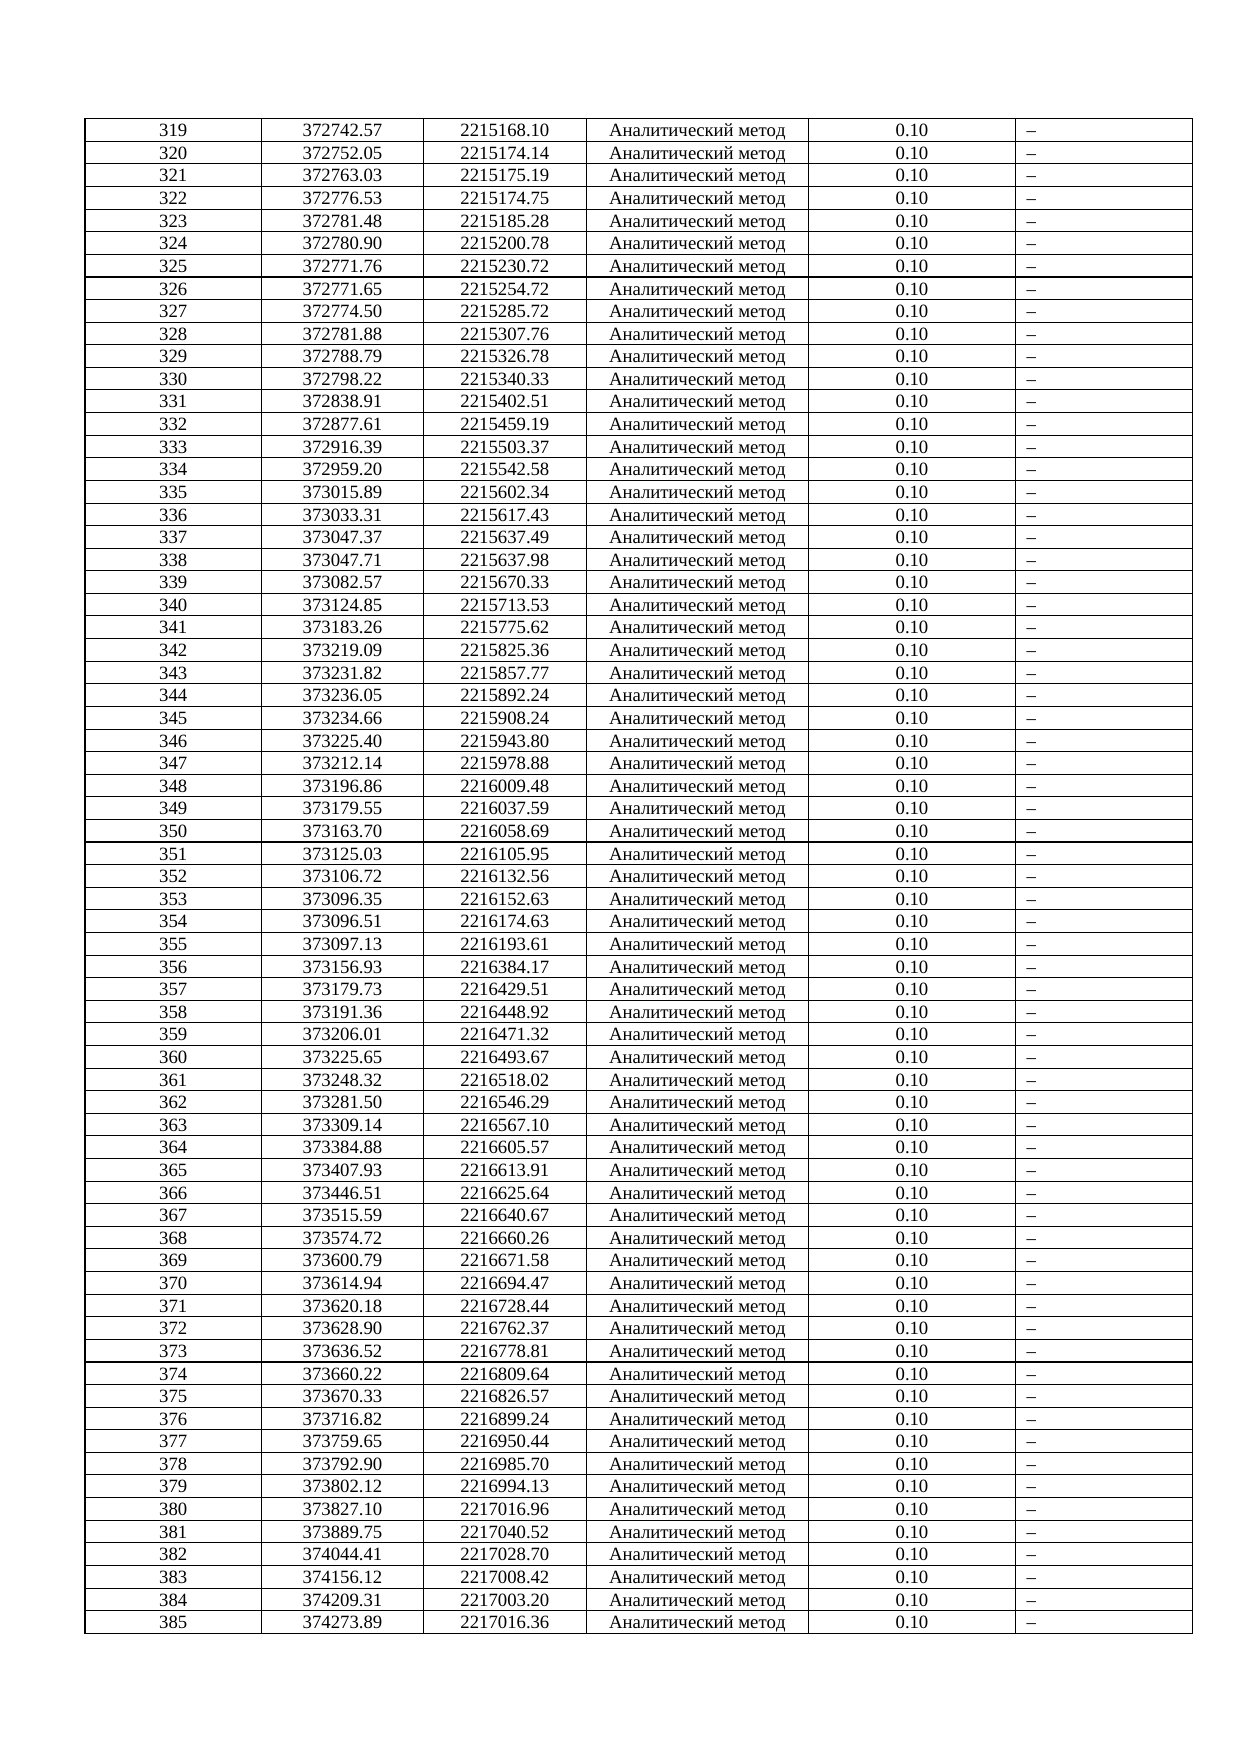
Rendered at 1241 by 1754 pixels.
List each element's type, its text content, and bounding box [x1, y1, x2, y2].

table_cell 373446.51 [262, 1182, 423, 1203]
table_cell – [1016, 300, 1192, 322]
table_cell 321 [86, 164, 261, 186]
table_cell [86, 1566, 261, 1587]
table_cell 337 [86, 526, 261, 548]
table_cell Аналитический метод [587, 164, 808, 186]
table_cell – [1016, 504, 1192, 525]
table_cell 0.10 [809, 865, 1015, 887]
table_cell 340 [86, 594, 261, 615]
table_cell Аналитический метод [587, 413, 808, 434]
table_cell 2216778.81 [424, 1340, 586, 1361]
table_cell – [1016, 1182, 1192, 1203]
table_cell 0.10 [809, 278, 1015, 299]
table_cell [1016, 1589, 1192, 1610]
table_cell Аналитический метод [587, 1385, 808, 1407]
table_cell 2215402.51 [424, 390, 586, 412]
table_cell 2216950.44 [424, 1430, 586, 1452]
table_cell 0.10 [809, 1001, 1015, 1022]
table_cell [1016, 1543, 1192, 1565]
table_cell 2215943.80 [424, 730, 586, 751]
table_cell 372774.50 [262, 300, 423, 322]
table_cell 372780.90 [262, 232, 423, 254]
table_cell Аналитический метод [587, 210, 808, 231]
table_cell 372781.88 [262, 323, 423, 344]
table_cell 0.10 [809, 1272, 1015, 1293]
table_cell Аналитический метод [587, 504, 808, 525]
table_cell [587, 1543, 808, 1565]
table_cell – [1016, 1114, 1192, 1135]
table_cell – [1016, 1091, 1192, 1113]
table_cell – [1016, 865, 1192, 887]
table_cell 0.10 [809, 368, 1015, 389]
table_cell Аналитический метод [587, 910, 808, 932]
table_cell 2216640.67 [424, 1204, 586, 1226]
table_cell 0.10 [809, 594, 1015, 615]
table_cell – [1016, 1023, 1192, 1045]
table_cell 349 [86, 797, 261, 819]
table_cell 2215168.10 [424, 119, 586, 141]
table_cell 2216809.64 [424, 1363, 586, 1384]
table_cell Аналитический метод [587, 684, 808, 706]
table_cell – [1016, 481, 1192, 502]
table_cell 351 [86, 843, 261, 864]
table_cell – [1016, 1227, 1192, 1248]
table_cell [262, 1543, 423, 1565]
table_cell 372798.22 [262, 368, 423, 389]
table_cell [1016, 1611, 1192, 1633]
table_cell 0.10 [809, 1136, 1015, 1158]
table_cell Аналитический метод [587, 1340, 808, 1361]
table_cell Аналитический метод [587, 1227, 808, 1248]
table_cell 0.10 [809, 1159, 1015, 1181]
table_cell 373384.88 [262, 1136, 423, 1158]
table_cell 373620.18 [262, 1295, 423, 1316]
table_cell – [1016, 164, 1192, 186]
table_cell 0.10 [809, 707, 1015, 728]
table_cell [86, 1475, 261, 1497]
table_cell 357 [86, 978, 261, 1000]
table_cell Аналитический метод [587, 1430, 808, 1452]
table_cell 330 [86, 368, 261, 389]
table_cell 373206.01 [262, 1023, 423, 1045]
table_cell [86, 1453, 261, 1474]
table_cell 373309.14 [262, 1114, 423, 1135]
table_cell 0.10 [809, 1114, 1015, 1135]
table_cell Аналитический метод [587, 1069, 808, 1090]
table_cell Аналитический метод [587, 323, 808, 344]
table_cell 344 [86, 684, 261, 706]
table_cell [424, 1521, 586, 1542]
table_cell 324 [86, 232, 261, 254]
table_cell Аналитический метод [587, 775, 808, 796]
table_cell 326 [86, 278, 261, 299]
table_cell 372776.53 [262, 187, 423, 208]
table_cell 373628.90 [262, 1317, 423, 1339]
table_cell Аналитический метод [587, 1317, 808, 1339]
table_cell – [1016, 278, 1192, 299]
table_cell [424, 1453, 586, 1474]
table_cell 322 [86, 187, 261, 208]
table_cell Аналитический метод [587, 933, 808, 954]
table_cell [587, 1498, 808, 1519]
table_cell 2215459.19 [424, 413, 586, 434]
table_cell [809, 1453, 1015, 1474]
table_cell 2216493.67 [424, 1046, 586, 1067]
table_cell 2215670.33 [424, 571, 586, 593]
table_cell 323 [86, 210, 261, 231]
table_cell 2215174.75 [424, 187, 586, 208]
table_cell 2215285.72 [424, 300, 586, 322]
table_cell – [1016, 1317, 1192, 1339]
table_cell 373219.09 [262, 639, 423, 661]
table_cell 372781.48 [262, 210, 423, 231]
table_cell 0.10 [809, 413, 1015, 434]
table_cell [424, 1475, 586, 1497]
table_cell 373515.59 [262, 1204, 423, 1226]
table_cell 370 [86, 1272, 261, 1293]
table_cell 342 [86, 639, 261, 661]
table_cell 346 [86, 730, 261, 751]
table_cell 372788.79 [262, 345, 423, 367]
table_cell – [1016, 1204, 1192, 1226]
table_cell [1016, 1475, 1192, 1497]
table_cell Аналитический метод [587, 368, 808, 389]
table_cell 348 [86, 775, 261, 796]
table_cell 0.10 [809, 164, 1015, 186]
table_cell 373179.73 [262, 978, 423, 1000]
table_cell – [1016, 436, 1192, 457]
table_cell – [1016, 1001, 1192, 1022]
table_cell 2215637.98 [424, 549, 586, 570]
table_cell 373660.22 [262, 1363, 423, 1384]
table_cell 373097.13 [262, 933, 423, 954]
table_cell Аналитический метод [587, 707, 808, 728]
table_cell 373047.71 [262, 549, 423, 570]
table_cell Аналитический метод [587, 1204, 808, 1226]
table_cell – [1016, 1340, 1192, 1361]
table_cell 2216429.51 [424, 978, 586, 1000]
table_cell – [1016, 142, 1192, 163]
table_cell – [1016, 210, 1192, 231]
table_cell – [1016, 1136, 1192, 1158]
table_cell 2215230.72 [424, 255, 586, 276]
table_cell – [1016, 707, 1192, 728]
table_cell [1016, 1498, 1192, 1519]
table_cell – [1016, 119, 1192, 141]
table_cell 0.10 [809, 1091, 1015, 1113]
table_cell 373096.51 [262, 910, 423, 932]
table_cell Аналитический метод [587, 594, 808, 615]
table_cell 319 [86, 119, 261, 141]
table_cell Аналитический метод [587, 956, 808, 977]
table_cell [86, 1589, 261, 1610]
table_cell – [1016, 910, 1192, 932]
table_cell Аналитический метод [587, 1046, 808, 1067]
table_cell Аналитический метод [587, 888, 808, 909]
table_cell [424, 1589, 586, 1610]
table_cell 373106.72 [262, 865, 423, 887]
table_cell Аналитический метод [587, 752, 808, 774]
table_cell 0.10 [809, 662, 1015, 683]
table_cell 2215775.62 [424, 616, 586, 638]
table_cell 368 [86, 1227, 261, 1248]
table_cell 373225.40 [262, 730, 423, 751]
table_cell 2216605.57 [424, 1136, 586, 1158]
table_cell 0.10 [809, 1227, 1015, 1248]
table_cell Аналитический метод [587, 639, 808, 661]
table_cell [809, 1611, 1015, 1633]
table_cell 0.10 [809, 1385, 1015, 1407]
table_cell 373183.26 [262, 616, 423, 638]
table_cell 0.10 [809, 978, 1015, 1000]
table_cell – [1016, 1408, 1192, 1429]
table_cell Аналитический метод [587, 1408, 808, 1429]
table_cell Аналитический метод [587, 255, 808, 276]
table_cell – [1016, 1249, 1192, 1271]
table_cell 373248.32 [262, 1069, 423, 1090]
table_cell 373600.79 [262, 1249, 423, 1271]
table_cell Аналитический метод [587, 1182, 808, 1203]
table_cell 0.10 [809, 1069, 1015, 1090]
table_cell – [1016, 1069, 1192, 1090]
table_cell 0.10 [809, 458, 1015, 480]
table_cell Аналитический метод [587, 797, 808, 819]
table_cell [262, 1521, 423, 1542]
table_cell 336 [86, 504, 261, 525]
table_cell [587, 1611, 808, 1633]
table_cell 352 [86, 865, 261, 887]
table_cell Аналитический метод [587, 526, 808, 548]
table_cell 0.10 [809, 752, 1015, 774]
table_cell 0.10 [809, 345, 1015, 367]
table_cell 373281.50 [262, 1091, 423, 1113]
table_cell 334 [86, 458, 261, 480]
table_cell 2215892.24 [424, 684, 586, 706]
table_cell 2215713.53 [424, 594, 586, 615]
table_cell 373231.82 [262, 662, 423, 683]
table_cell 2216899.24 [424, 1408, 586, 1429]
table_cell – [1016, 549, 1192, 570]
table_cell 372763.03 [262, 164, 423, 186]
table_cell Аналитический метод [587, 119, 808, 141]
table_cell 2216105.95 [424, 843, 586, 864]
table_cell 377 [86, 1430, 261, 1452]
table_cell 0.10 [809, 639, 1015, 661]
table_cell 331 [86, 390, 261, 412]
table_cell – [1016, 571, 1192, 593]
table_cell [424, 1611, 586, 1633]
table_cell 320 [86, 142, 261, 163]
table_cell – [1016, 413, 1192, 434]
table_cell – [1016, 232, 1192, 254]
table_cell 0.10 [809, 820, 1015, 841]
table_cell 2216174.63 [424, 910, 586, 932]
table_cell 0.10 [809, 187, 1015, 208]
table_cell Аналитический метод [587, 481, 808, 502]
table_cell 0.10 [809, 119, 1015, 141]
table_cell 2215908.24 [424, 707, 586, 728]
table_cell 376 [86, 1408, 261, 1429]
table_cell 371 [86, 1295, 261, 1316]
table_cell 0.10 [809, 481, 1015, 502]
table_cell Аналитический метод [587, 1295, 808, 1316]
table_cell Аналитический метод [587, 1001, 808, 1022]
table_cell 2216625.64 [424, 1182, 586, 1203]
table_cell 0.10 [809, 888, 1015, 909]
table_cell – [1016, 458, 1192, 480]
table_cell 354 [86, 910, 261, 932]
table_cell – [1016, 888, 1192, 909]
table_cell 2216471.32 [424, 1023, 586, 1045]
table_cell 373236.05 [262, 684, 423, 706]
table_cell 356 [86, 956, 261, 977]
table_cell Аналитический метод [587, 1136, 808, 1158]
table_cell 0.10 [809, 323, 1015, 344]
table_cell 2216152.63 [424, 888, 586, 909]
table_cell 341 [86, 616, 261, 638]
table_cell – [1016, 662, 1192, 683]
table_cell 0.10 [809, 797, 1015, 819]
table_cell 2216826.57 [424, 1385, 586, 1407]
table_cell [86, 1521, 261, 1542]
table_cell 355 [86, 933, 261, 954]
table_cell 372752.05 [262, 142, 423, 163]
table_cell 2215637.49 [424, 526, 586, 548]
table_cell 366 [86, 1182, 261, 1203]
table_cell 374 [86, 1363, 261, 1384]
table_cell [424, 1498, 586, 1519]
table_cell 2215978.88 [424, 752, 586, 774]
table_cell 372742.57 [262, 119, 423, 141]
table_cell – [1016, 730, 1192, 751]
table_cell 362 [86, 1091, 261, 1113]
table_cell 373225.65 [262, 1046, 423, 1067]
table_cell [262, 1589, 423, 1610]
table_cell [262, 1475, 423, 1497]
table_cell 363 [86, 1114, 261, 1135]
table_cell 373015.89 [262, 481, 423, 502]
table_cell – [1016, 1363, 1192, 1384]
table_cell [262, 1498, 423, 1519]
table_cell 0.10 [809, 1295, 1015, 1316]
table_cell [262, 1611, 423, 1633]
table_cell 0.10 [809, 956, 1015, 977]
table_cell Аналитический метод [587, 436, 808, 457]
table_cell 2216518.02 [424, 1069, 586, 1090]
table_cell 0.10 [809, 526, 1015, 548]
table_cell 373082.57 [262, 571, 423, 593]
table_cell 373 [86, 1340, 261, 1361]
table_cell 373212.14 [262, 752, 423, 774]
table_cell 343 [86, 662, 261, 683]
table_cell Аналитический метод [587, 187, 808, 208]
table_cell 0.10 [809, 1408, 1015, 1429]
table_cell 2216384.17 [424, 956, 586, 977]
table_cell 372771.76 [262, 255, 423, 276]
table_cell 2216132.56 [424, 865, 586, 887]
table_cell 359 [86, 1023, 261, 1045]
table_cell 2215174.14 [424, 142, 586, 163]
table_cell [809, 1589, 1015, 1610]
table_cell 339 [86, 571, 261, 593]
table_cell 373759.65 [262, 1430, 423, 1452]
table_cell Аналитический метод [587, 616, 808, 638]
table_cell – [1016, 956, 1192, 977]
table_cell Аналитический метод [587, 1363, 808, 1384]
table_cell 0.10 [809, 1249, 1015, 1271]
table_cell 373407.93 [262, 1159, 423, 1181]
table_cell 0.10 [809, 616, 1015, 638]
table_cell 365 [86, 1159, 261, 1181]
table_cell 373614.94 [262, 1272, 423, 1293]
table_cell 372771.65 [262, 278, 423, 299]
table_cell – [1016, 526, 1192, 548]
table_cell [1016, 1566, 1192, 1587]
table_cell 2216762.37 [424, 1317, 586, 1339]
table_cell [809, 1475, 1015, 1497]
table_cell – [1016, 639, 1192, 661]
table_cell 0.10 [809, 684, 1015, 706]
table_cell Аналитический метод [587, 571, 808, 593]
table_cell 372838.91 [262, 390, 423, 412]
table_cell 0.10 [809, 1363, 1015, 1384]
table_cell Аналитический метод [587, 662, 808, 683]
table_cell 373670.33 [262, 1385, 423, 1407]
table_cell 2216694.47 [424, 1272, 586, 1293]
table_cell Аналитический метод [587, 458, 808, 480]
table_cell 332 [86, 413, 261, 434]
table_cell 2215307.76 [424, 323, 586, 344]
table_cell 0.10 [809, 775, 1015, 796]
table_cell 360 [86, 1046, 261, 1067]
table_cell Аналитический метод [587, 1159, 808, 1181]
table_cell 372877.61 [262, 413, 423, 434]
table_cell – [1016, 978, 1192, 1000]
table_cell 0.10 [809, 1430, 1015, 1452]
table_cell 0.10 [809, 571, 1015, 593]
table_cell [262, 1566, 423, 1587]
table_cell 345 [86, 707, 261, 728]
table_cell 2215825.36 [424, 639, 586, 661]
table_cell 0.10 [809, 232, 1015, 254]
table_cell Аналитический метод [587, 865, 808, 887]
table_cell 0.10 [809, 1340, 1015, 1361]
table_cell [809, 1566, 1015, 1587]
table_cell Аналитический метод [587, 278, 808, 299]
table_cell 2215857.77 [424, 662, 586, 683]
table_cell 373033.31 [262, 504, 423, 525]
table_cell – [1016, 255, 1192, 276]
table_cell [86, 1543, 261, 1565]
table_cell – [1016, 1295, 1192, 1316]
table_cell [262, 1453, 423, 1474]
table_cell 2215542.58 [424, 458, 586, 480]
table_cell 372916.39 [262, 436, 423, 457]
table_cell 375 [86, 1385, 261, 1407]
table_cell – [1016, 843, 1192, 864]
table_cell 358 [86, 1001, 261, 1022]
table_cell 2216660.26 [424, 1227, 586, 1248]
table_cell 0.10 [809, 1023, 1015, 1045]
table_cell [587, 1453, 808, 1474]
table_cell 2215200.78 [424, 232, 586, 254]
table_cell – [1016, 390, 1192, 412]
table_cell 0.10 [809, 730, 1015, 751]
table_cell Аналитический метод [587, 1023, 808, 1045]
table_cell – [1016, 775, 1192, 796]
table_cell – [1016, 933, 1192, 954]
table_cell 0.10 [809, 210, 1015, 231]
table_cell 2216546.29 [424, 1091, 586, 1113]
table_cell 373179.55 [262, 797, 423, 819]
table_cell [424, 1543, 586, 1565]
table_cell – [1016, 820, 1192, 841]
table_cell 2215602.34 [424, 481, 586, 502]
table_cell Аналитический метод [587, 978, 808, 1000]
table_cell Аналитический метод [587, 1114, 808, 1135]
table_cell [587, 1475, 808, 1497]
table_cell 350 [86, 820, 261, 841]
table_cell 353 [86, 888, 261, 909]
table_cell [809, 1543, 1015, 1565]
table_cell 0.10 [809, 390, 1015, 412]
table_cell 373574.72 [262, 1227, 423, 1248]
table_cell – [1016, 797, 1192, 819]
table_cell 0.10 [809, 1046, 1015, 1067]
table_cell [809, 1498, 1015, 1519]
table_cell 2216448.92 [424, 1001, 586, 1022]
table_cell – [1016, 1046, 1192, 1067]
table_cell Аналитический метод [587, 1091, 808, 1113]
table_cell 0.10 [809, 843, 1015, 864]
table_cell 0.10 [809, 549, 1015, 570]
table_cell – [1016, 594, 1192, 615]
table_cell 2216728.44 [424, 1295, 586, 1316]
table_cell 367 [86, 1204, 261, 1226]
table_cell – [1016, 684, 1192, 706]
table_cell 361 [86, 1069, 261, 1090]
table_cell 373156.93 [262, 956, 423, 977]
table_cell 0.10 [809, 142, 1015, 163]
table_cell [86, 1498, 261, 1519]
table_cell 2215254.72 [424, 278, 586, 299]
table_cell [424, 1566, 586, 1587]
table_cell Аналитический метод [587, 300, 808, 322]
table_cell 2216058.69 [424, 820, 586, 841]
table_cell 373196.86 [262, 775, 423, 796]
table_cell 335 [86, 481, 261, 502]
table_cell 369 [86, 1249, 261, 1271]
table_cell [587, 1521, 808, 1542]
table_cell 2216193.61 [424, 933, 586, 954]
table_cell 0.10 [809, 436, 1015, 457]
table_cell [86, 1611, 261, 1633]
table_cell 0.10 [809, 300, 1015, 322]
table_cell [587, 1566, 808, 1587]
table_cell 373716.82 [262, 1408, 423, 1429]
table_cell 373124.85 [262, 594, 423, 615]
table_cell – [1016, 345, 1192, 367]
table_cell – [1016, 752, 1192, 774]
table_cell Аналитический метод [587, 1249, 808, 1271]
table_cell 373234.66 [262, 707, 423, 728]
table_cell Аналитический метод [587, 730, 808, 751]
table_cell 2216037.59 [424, 797, 586, 819]
table_cell 328 [86, 323, 261, 344]
table_cell Аналитический метод [587, 390, 808, 412]
table_cell 373125.03 [262, 843, 423, 864]
table_cell 0.10 [809, 255, 1015, 276]
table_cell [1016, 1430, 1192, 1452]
table_cell 0.10 [809, 504, 1015, 525]
table_cell Аналитический метод [587, 549, 808, 570]
table_cell 2215185.28 [424, 210, 586, 231]
table_cell Аналитический метод [587, 820, 808, 841]
table_cell 333 [86, 436, 261, 457]
table_cell 2216009.48 [424, 775, 586, 796]
table_cell 2216613.91 [424, 1159, 586, 1181]
table_cell – [1016, 1385, 1192, 1407]
table_cell – [1016, 616, 1192, 638]
table_cell 0.10 [809, 1317, 1015, 1339]
table_cell 2216671.58 [424, 1249, 586, 1271]
table_cell 2215617.43 [424, 504, 586, 525]
table_cell – [1016, 1159, 1192, 1181]
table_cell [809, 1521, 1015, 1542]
table_cell 372 [86, 1317, 261, 1339]
table_cell 364 [86, 1136, 261, 1158]
table_cell 0.10 [809, 1204, 1015, 1226]
table_cell – [1016, 1272, 1192, 1293]
table_cell 0.10 [809, 910, 1015, 932]
table_cell Аналитический метод [587, 232, 808, 254]
table_cell – [1016, 323, 1192, 344]
table_cell 327 [86, 300, 261, 322]
table_cell 0.10 [809, 1182, 1015, 1203]
table_cell Аналитический метод [587, 345, 808, 367]
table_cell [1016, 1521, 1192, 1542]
table_cell 372959.20 [262, 458, 423, 480]
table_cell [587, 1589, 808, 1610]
table_cell Аналитический метод [587, 142, 808, 163]
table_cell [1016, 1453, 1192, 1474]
table_cell 2215503.37 [424, 436, 586, 457]
table_cell 325 [86, 255, 261, 276]
table_cell – [1016, 368, 1192, 389]
table_cell 373096.35 [262, 888, 423, 909]
table_cell 373636.52 [262, 1340, 423, 1361]
table_cell Аналитический метод [587, 843, 808, 864]
table_cell 329 [86, 345, 261, 367]
table_cell 2215340.33 [424, 368, 586, 389]
table_cell 373191.36 [262, 1001, 423, 1022]
table_cell – [1016, 187, 1192, 208]
table_cell 2216567.10 [424, 1114, 586, 1135]
table_cell 347 [86, 752, 261, 774]
table_cell 0.10 [809, 933, 1015, 954]
table_cell 373047.37 [262, 526, 423, 548]
table_cell 373163.70 [262, 820, 423, 841]
table_cell 338 [86, 549, 261, 570]
table_cell Аналитический метод [587, 1272, 808, 1293]
table_cell 2215175.19 [424, 164, 586, 186]
table_cell 2215326.78 [424, 345, 586, 367]
